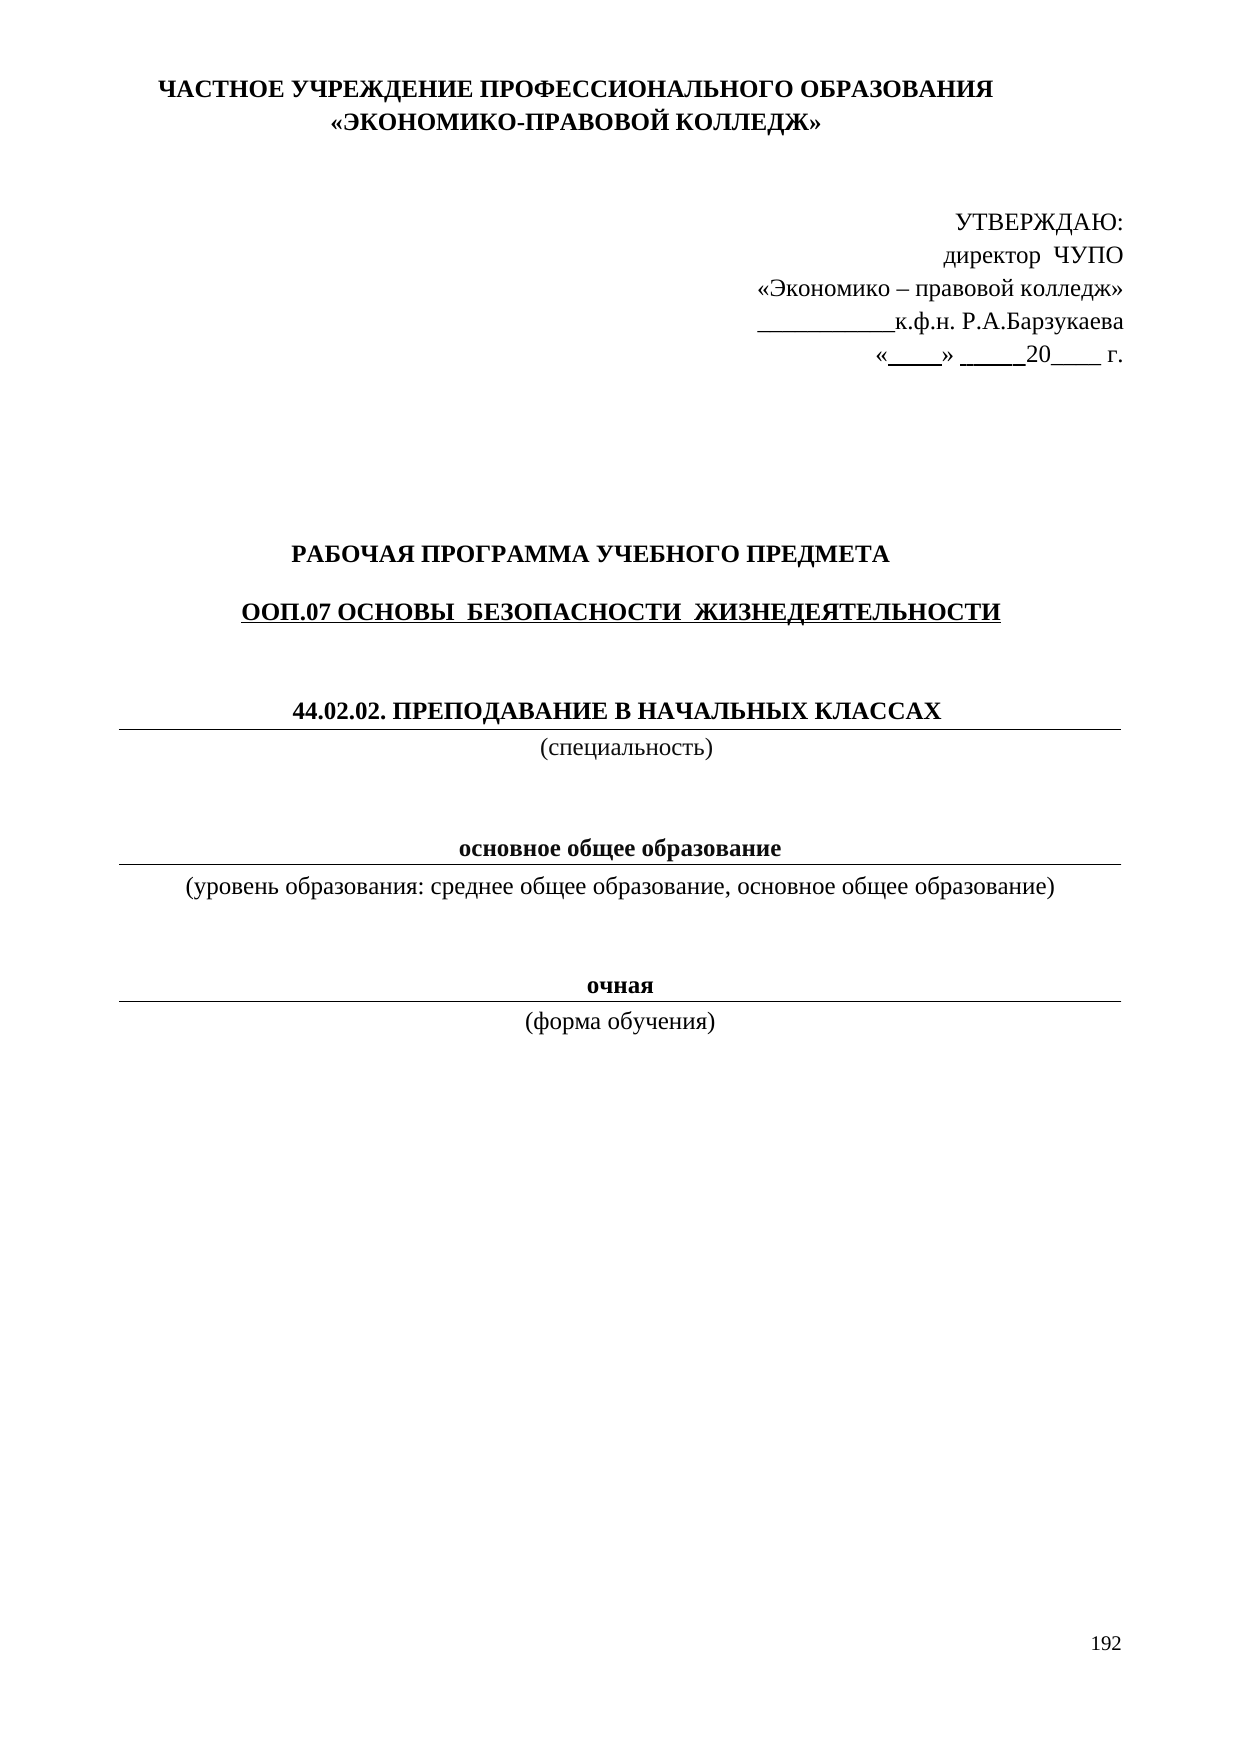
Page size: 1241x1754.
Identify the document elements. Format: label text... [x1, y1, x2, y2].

text ___________к.ф.н. Р.А.Барзукаева [119, 306, 1123, 335]
text очная [119, 970, 1121, 1001]
text « » 20____ г. [695, 339, 1123, 368]
text УТВЕРЖДАЮ: [695, 207, 1123, 236]
text ЧАСТНОЕ УЧРЕЖДЕНИЕ ПРОФЕССИОНАЛЬНОГО ОБРАЗОВАНИЯ [30, 74, 1121, 103]
text директор ЧУПО [695, 240, 1123, 269]
text РАБОЧАЯ ПРОГРАММА УЧЕБНОГО ПРЕДМЕТА [192, 539, 988, 568]
text 44.02.02. ПРЕПОДАВАНИЕ В НАЧАЛЬНЫХ КЛАССАХ [176, 696, 1058, 725]
text (специальность) [119, 730, 1121, 761]
text ООП.07 ОСНОВЫ БЕЗОПАСНОСТИ ЖИЗНЕДЕЯТЕЛЬНОСТИ [119, 597, 1123, 626]
text «Экономико – правовой колледж» [119, 273, 1123, 302]
text «ЭКОНОМИКО-ПРАВОВОЙ КОЛЛЕДЖ» [30, 107, 1121, 136]
text (форма обучения) [119, 1006, 1121, 1035]
text (уровень образования: среднее общее образование, основное общее образование) [119, 871, 1122, 899]
text основное общее образование [119, 833, 1121, 864]
